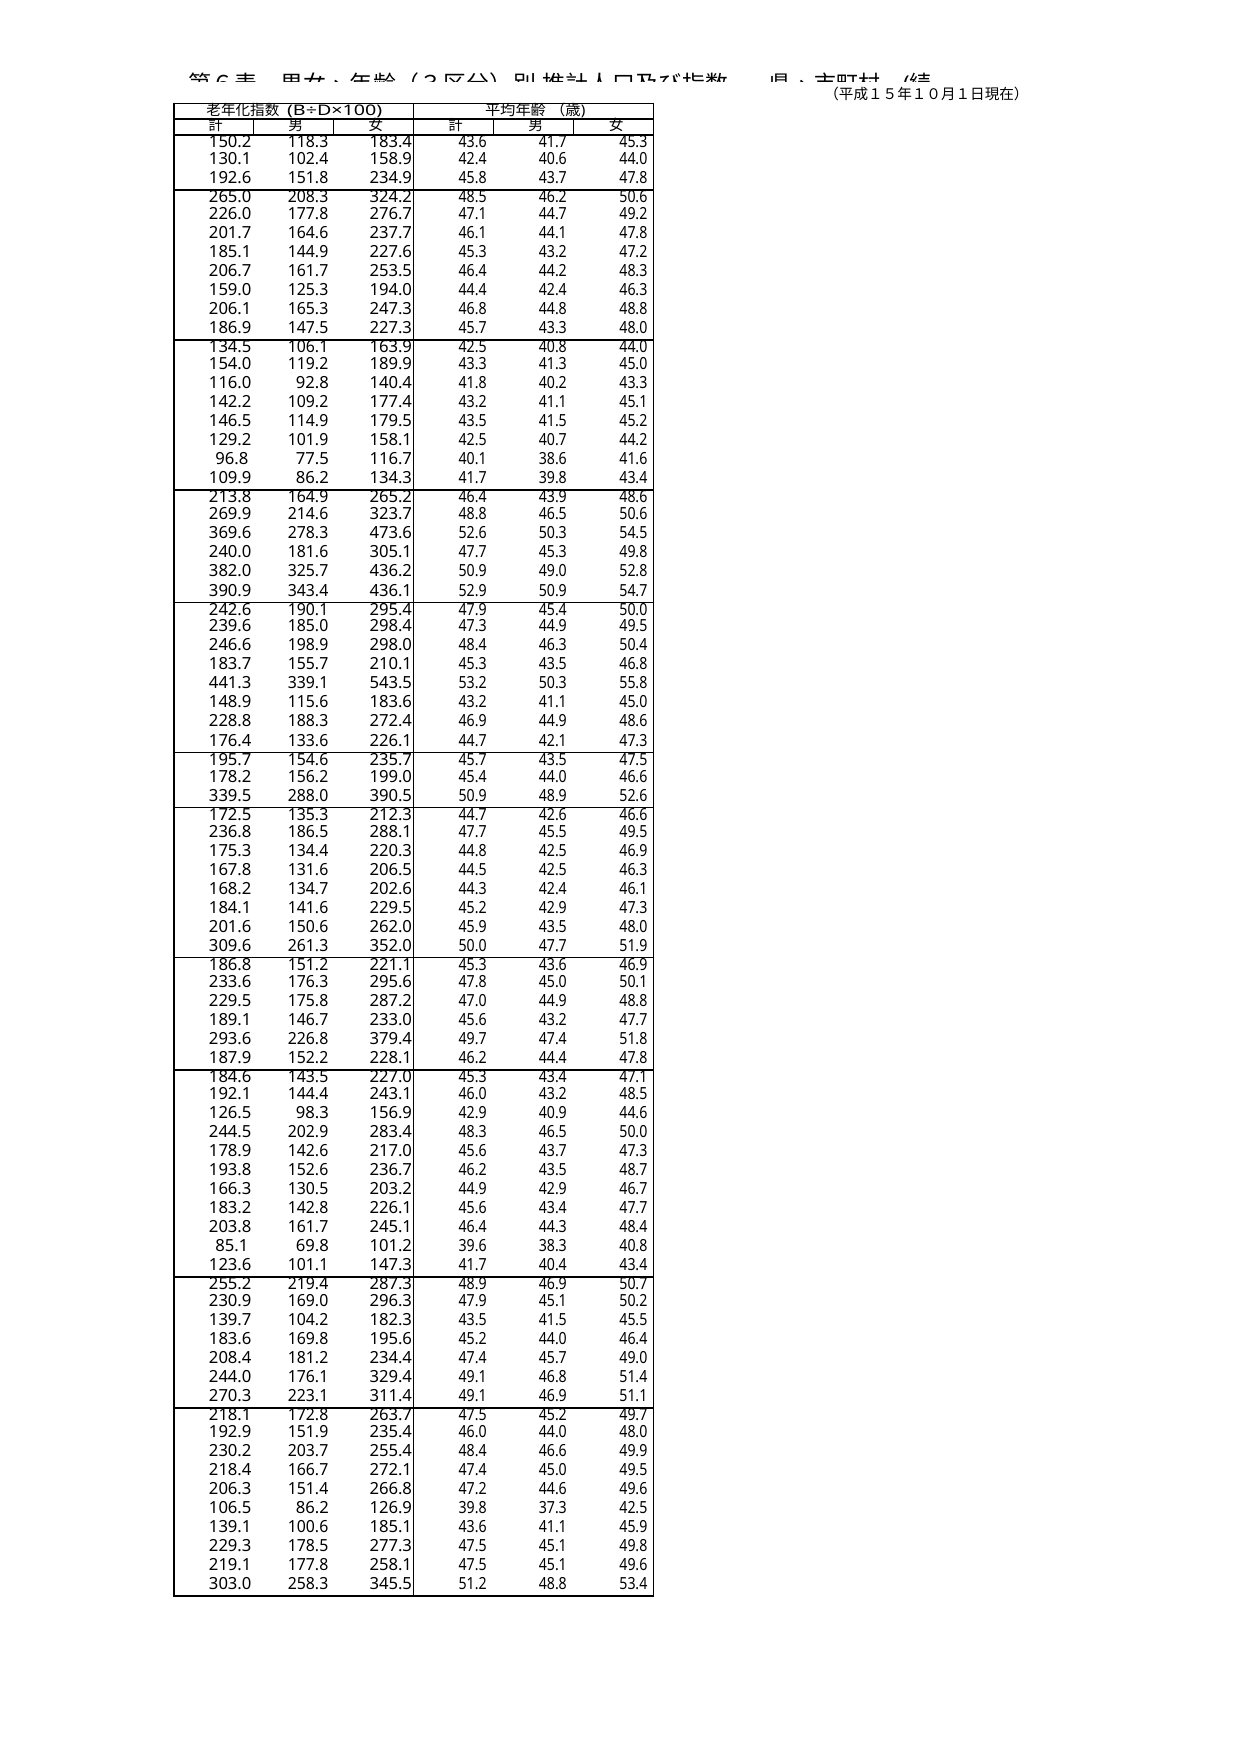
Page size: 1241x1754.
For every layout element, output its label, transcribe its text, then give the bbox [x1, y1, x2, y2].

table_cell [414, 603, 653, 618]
text （平成１５年１０月１日現在） [48, 87, 1028, 102]
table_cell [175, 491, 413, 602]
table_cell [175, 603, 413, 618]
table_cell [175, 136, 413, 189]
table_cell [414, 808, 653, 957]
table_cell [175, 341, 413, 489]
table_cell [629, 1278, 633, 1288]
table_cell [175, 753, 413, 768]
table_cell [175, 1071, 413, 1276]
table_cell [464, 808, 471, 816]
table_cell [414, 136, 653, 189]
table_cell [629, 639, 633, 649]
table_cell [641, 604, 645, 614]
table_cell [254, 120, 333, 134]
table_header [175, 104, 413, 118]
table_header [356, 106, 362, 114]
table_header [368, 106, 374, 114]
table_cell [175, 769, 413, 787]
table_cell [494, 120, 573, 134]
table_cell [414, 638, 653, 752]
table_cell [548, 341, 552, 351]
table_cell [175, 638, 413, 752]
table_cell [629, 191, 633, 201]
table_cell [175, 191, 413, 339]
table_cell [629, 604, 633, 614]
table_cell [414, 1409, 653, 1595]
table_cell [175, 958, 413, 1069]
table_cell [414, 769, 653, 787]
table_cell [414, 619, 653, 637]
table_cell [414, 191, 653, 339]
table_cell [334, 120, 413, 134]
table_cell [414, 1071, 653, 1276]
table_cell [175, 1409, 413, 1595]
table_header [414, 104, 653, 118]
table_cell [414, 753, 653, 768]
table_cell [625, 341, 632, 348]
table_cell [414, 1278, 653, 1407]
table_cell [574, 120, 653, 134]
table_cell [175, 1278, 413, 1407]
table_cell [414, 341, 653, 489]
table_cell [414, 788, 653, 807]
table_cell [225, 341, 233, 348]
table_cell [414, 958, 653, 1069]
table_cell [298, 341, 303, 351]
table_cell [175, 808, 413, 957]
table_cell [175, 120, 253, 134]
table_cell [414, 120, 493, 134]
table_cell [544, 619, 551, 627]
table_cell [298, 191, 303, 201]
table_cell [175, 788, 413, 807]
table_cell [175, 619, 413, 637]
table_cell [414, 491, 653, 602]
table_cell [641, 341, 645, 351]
